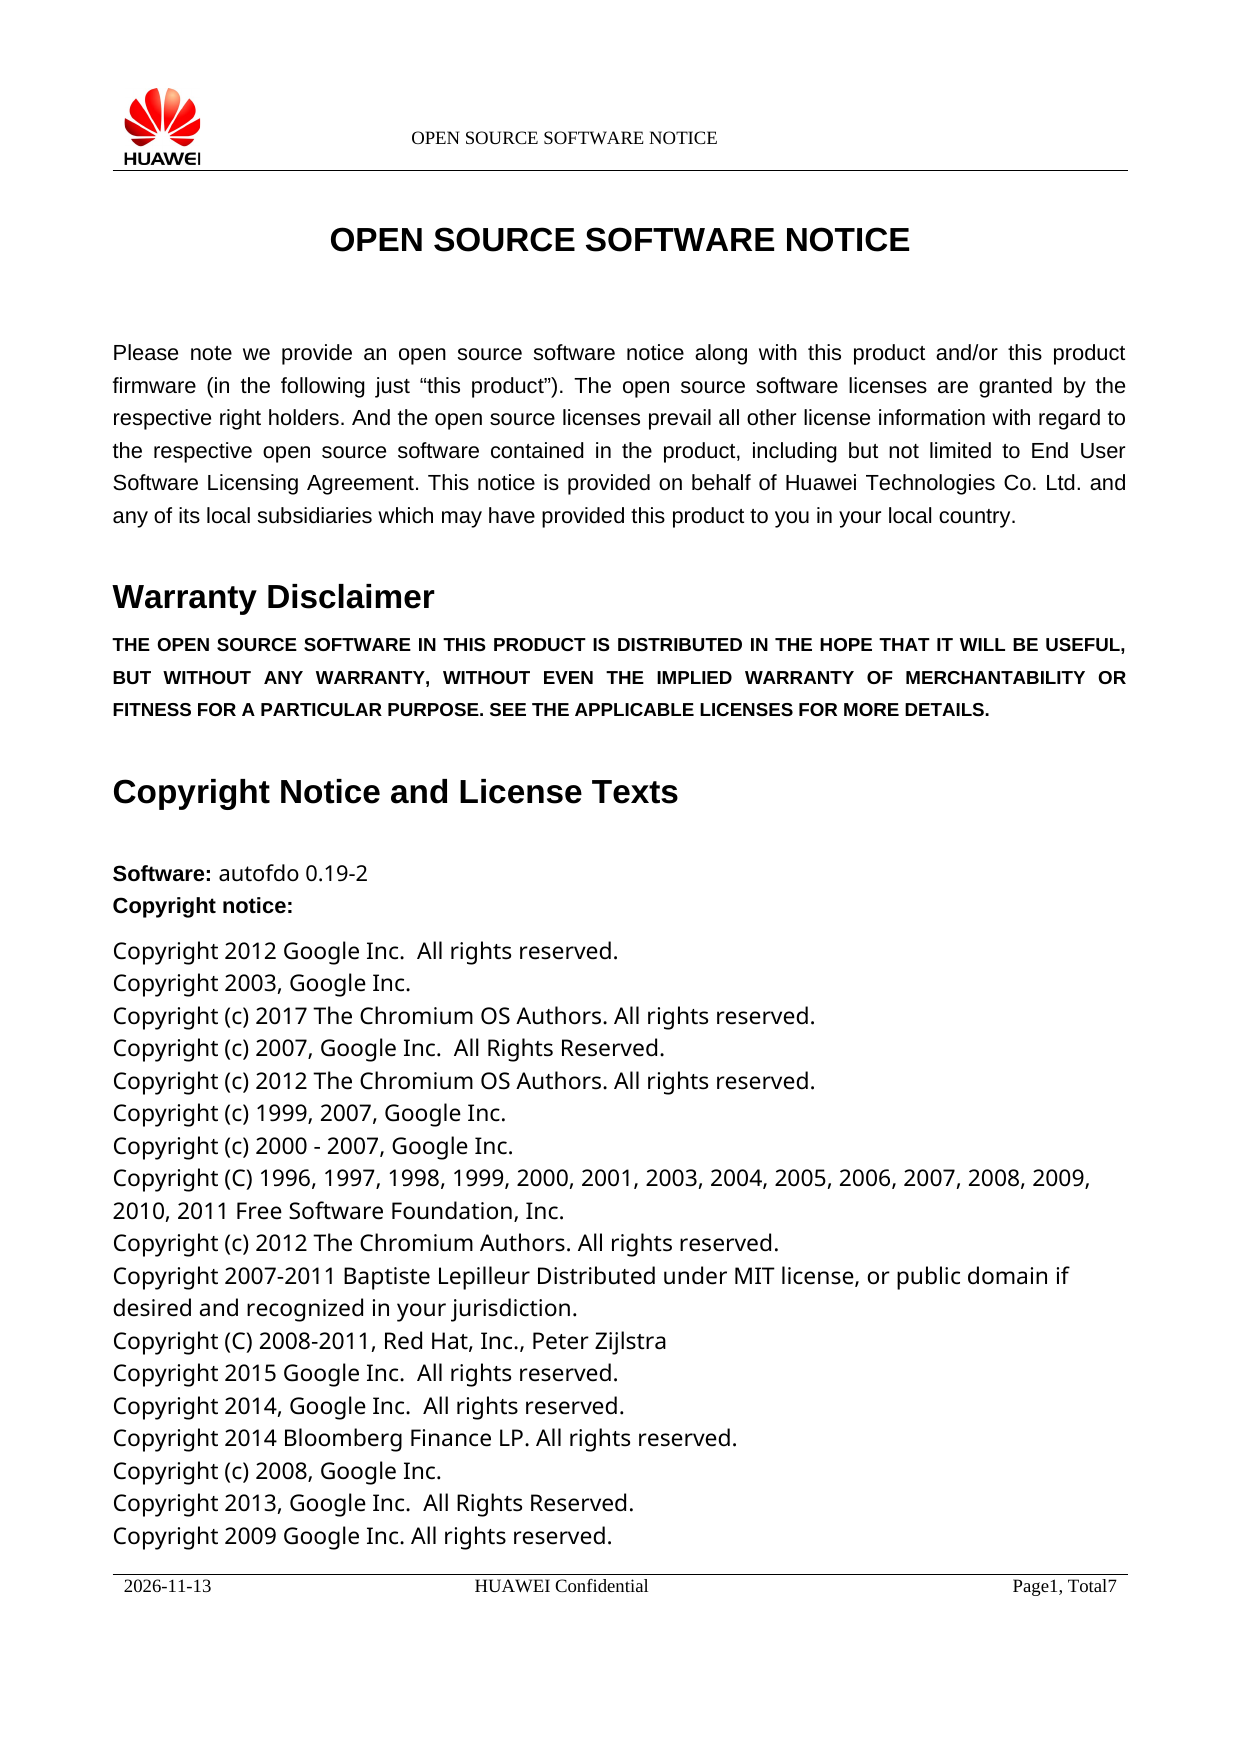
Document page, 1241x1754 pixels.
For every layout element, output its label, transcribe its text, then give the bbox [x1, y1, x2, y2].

text Copyright 2007-2011 Baptiste Lepilleur Distributed under MIT license, or public domain if desired and recognized in your jurisdiction. [112, 1259, 1128, 1324]
text Copyright (c) 1999, 2007, Google Inc. [112, 1096, 1128, 1129]
text Copyright (C) 1996, 1997, 1998, 1999, 2000, 2001, 2003, 2004, 2005, 2006, 2007, 2008, 2009, 2010, 2011 Free Software Foundation, Inc. [112, 1161, 1128, 1226]
text Copyright notice: [112, 889, 1128, 921]
text Copyright 2013, Google Inc. All Rights Reserved. [112, 1486, 1128, 1519]
text Copyright (c) 2008, Google Inc. [112, 1454, 1128, 1486]
text Copyright (c) 2000 - 2007, Google Inc. [112, 1129, 1128, 1161]
text Copyright (C) 2008-2011, Red Hat, Inc., Peter Zijlstra [112, 1324, 1128, 1356]
text Please note we provide an open source software notice along with this product and/or this product firmware (in the following just “this product”). The open source software licenses are granted by the respective right holders. And the open source licenses prevail all other license information with regard to the respective open source software contained in the product, including but not limited to End User Software Licensing Agreement. This notice is provided on behalf of Huawei Technologies Co. Ltd. and any of its local subsidiaries which may have provided this product to you in your local country. [112, 336, 1128, 531]
text Copyright 2012 Google Inc. All rights reserved. [112, 934, 1128, 966]
picture [124, 88, 201, 165]
text Copyright 2014 Bloomberg Finance LP. All rights reserved. [112, 1421, 1128, 1454]
text OPEN SOURCE SOFTWARE NOTICE [112, 206, 1128, 271]
text The open source software in this product is distributed in the hope that it will be useful, but WITHOUT ANY WARRANTY, without even the implied warranty of MERCHANTABILITY or FITNESS FOR A PARTICULAR PURPOSE. See the applicable licenses for more details. [112, 629, 1128, 726]
text Copyright 2014, Google Inc. All rights reserved. [112, 1389, 1128, 1421]
text Copyright (c) 2017 The Chromium OS Authors. All rights reserved. [112, 999, 1128, 1031]
text Copyright Notice and License Texts [112, 759, 1128, 824]
text Copyright (c) 2007, Google Inc. All Rights Reserved. [112, 1031, 1128, 1064]
text Copyright 2003, Google Inc. [112, 966, 1128, 999]
title Software: autofdo 0.19-2 [112, 856, 1128, 889]
text Copyright 2015 Google Inc. All rights reserved. [112, 1356, 1128, 1389]
text Copyright 2009 Google Inc. All rights reserved. [112, 1519, 1128, 1551]
text Copyright (c) 2012 The Chromium OS Authors. All rights reserved. [112, 1064, 1128, 1096]
text Copyright (c) 2012 The Chromium Authors. All rights reserved. [112, 1226, 1128, 1259]
text Warranty Disclaimer [112, 564, 1128, 629]
